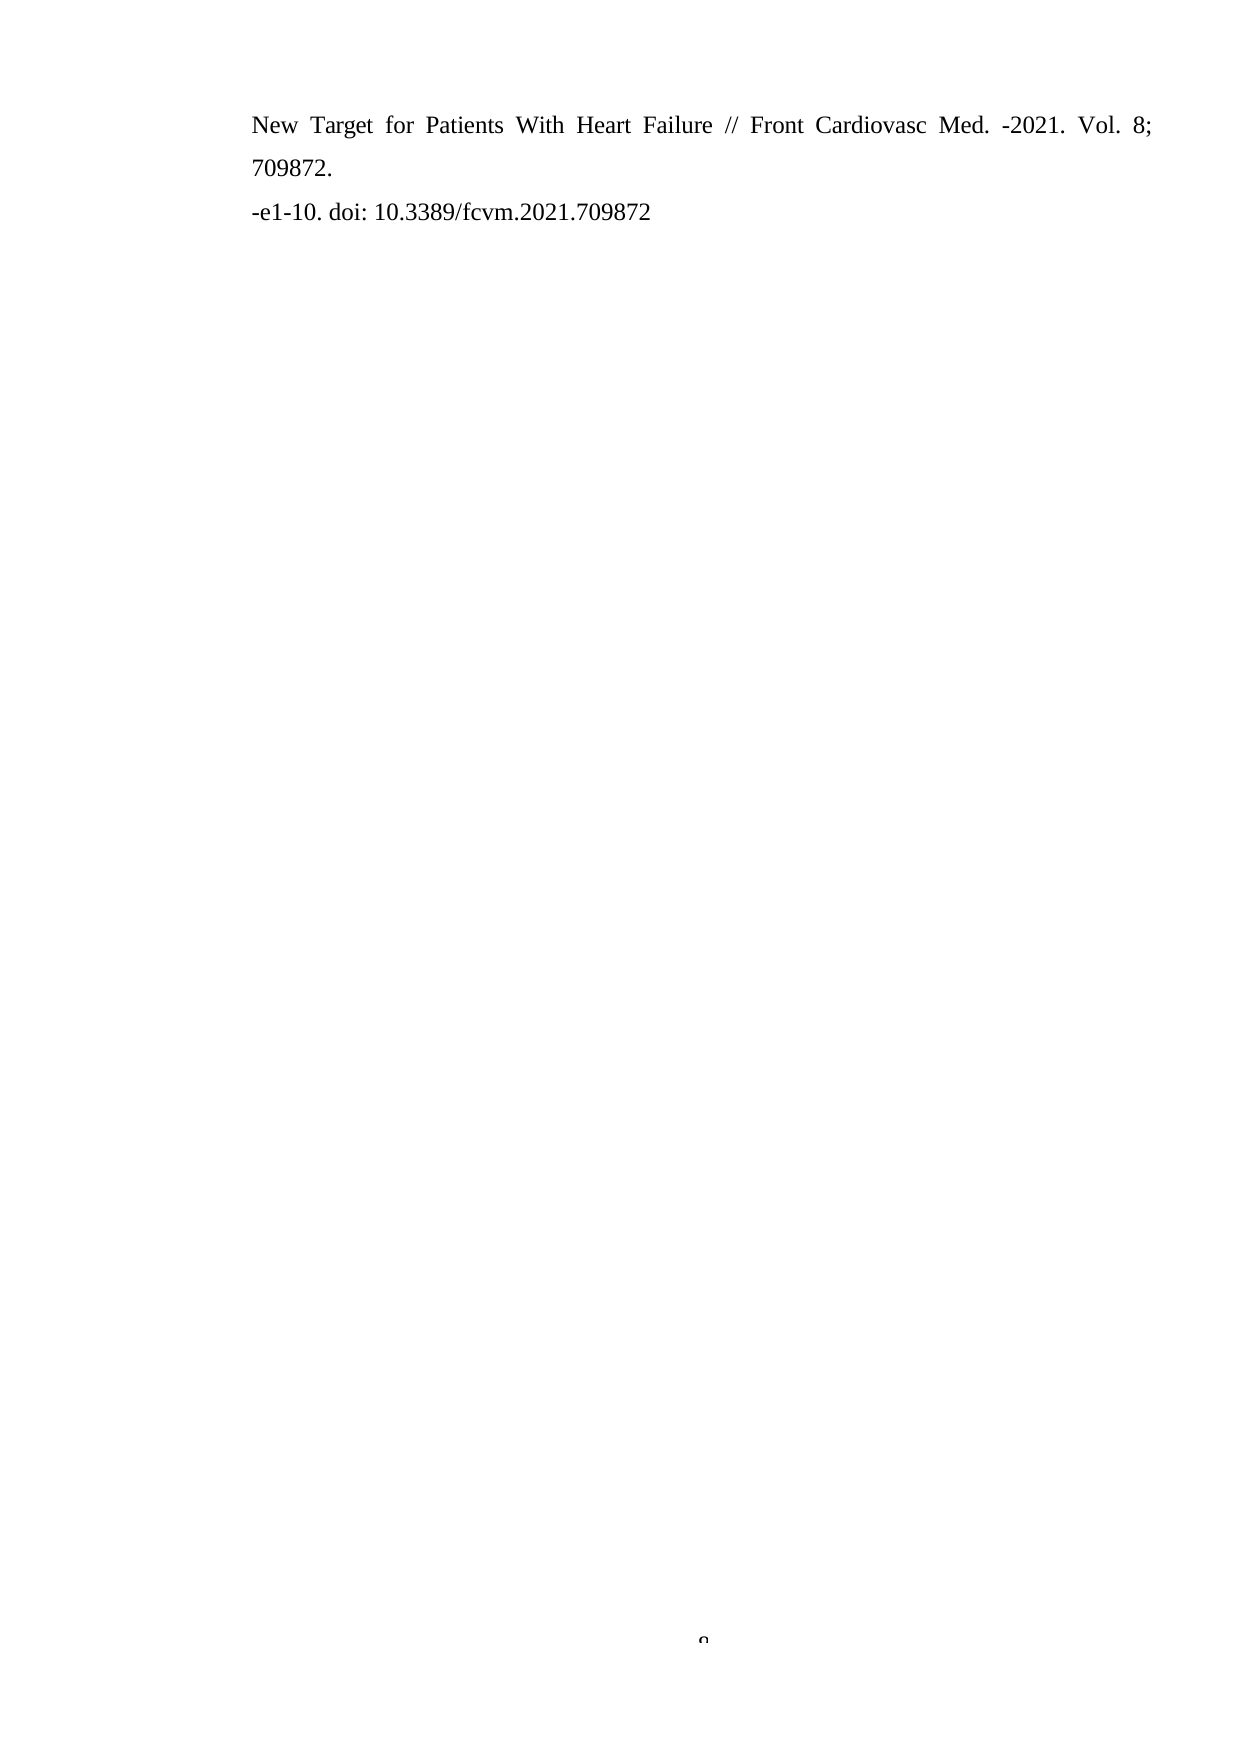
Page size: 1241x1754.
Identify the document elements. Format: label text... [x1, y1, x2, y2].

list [214, 110, 1153, 182]
text -e1-10. doi: 10.3389/fcvm.2021.709872 [251, 197, 1165, 226]
